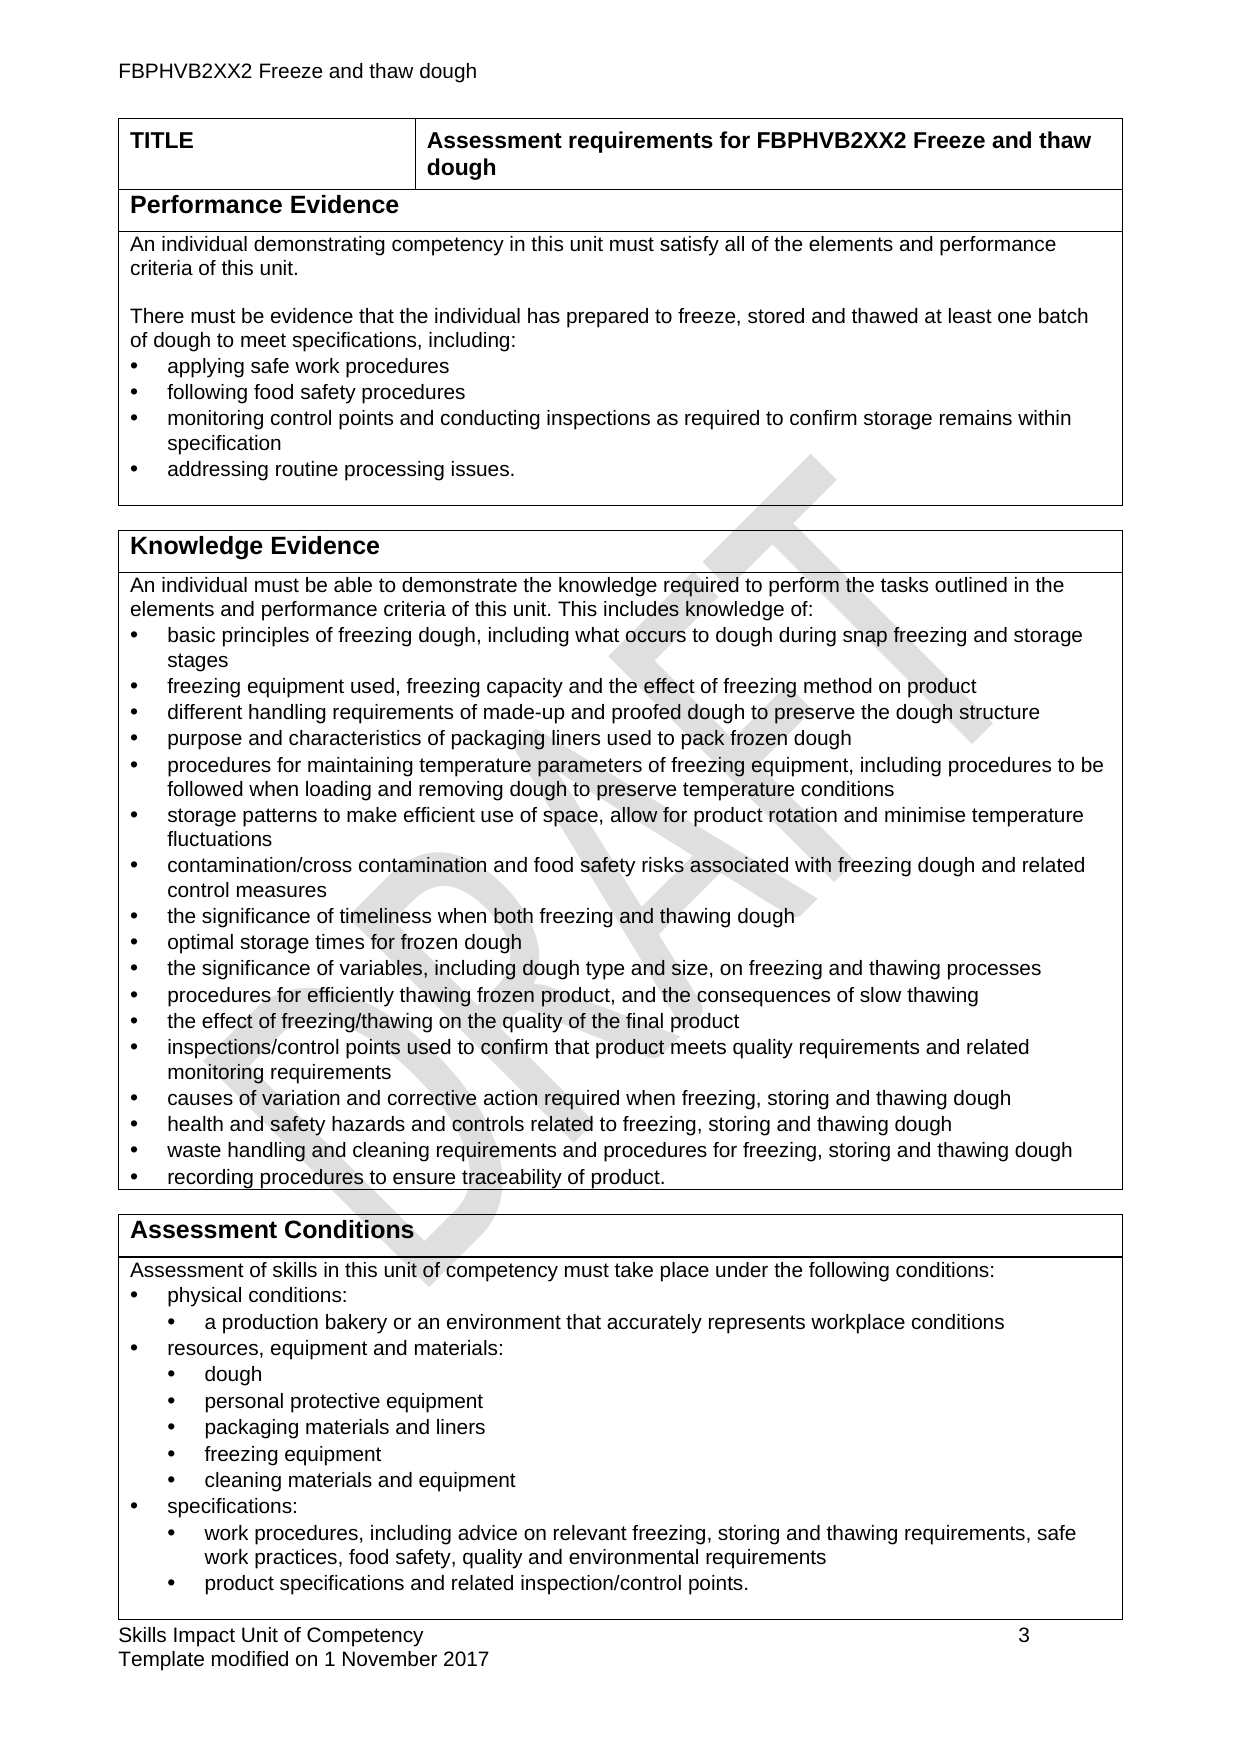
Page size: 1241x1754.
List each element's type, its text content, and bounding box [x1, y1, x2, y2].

table_header Knowledge Evidence [119, 531, 1122, 572]
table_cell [119, 1258, 1122, 1619]
table_header Assessment requirements for FBPHVB2XX2 Freeze and thaw dough [416, 119, 1122, 188]
table_cell Performance Evidence [119, 190, 1122, 231]
table_header Assessment Conditions [119, 1215, 1122, 1256]
table_header TITLE [119, 119, 415, 188]
table_cell An individual must be able to demonstrate the knowledge required to perform the tasks outlined in the elements and performance criteria of this unit. This includes knowledge of: basic principles of freezing dough, including what occurs to dough during snap freezing and storage stages freezing equipment used, freezing capacity and the effect of freezing method on product different handling requirements of made-up and proofed dough to preserve the dough structure purpose and characteristics of packaging liners used to pack frozen dough procedures for maintaining temperature parameters of freezing equipment, including procedures to be followed when loading and removing dough to preserve temperature conditions storage patterns to make efficient use of space, allow for product rotation and minimise temperature fluctuations contamination/cross contamination and food safety risks associated with freezing dough and related control measures the significance of timeliness when both freezing and thawing dough optimal storage times for frozen dough the significance of variables, including dough type and size, on freezing and thawing processes procedures for efficiently thawing frozen product, and the consequences of slow thawing the effect of freezing/thawing on the quality of the final product inspections/control points used to confirm that product meets quality requirements and related monitoring requirements causes of variation and corrective action required when freezing, storing and thawing dough health and safety hazards and controls related to freezing, storing and thawing dough waste handling and cleaning requirements and procedures for freezing, storing and thawing dough recording procedures to ensure traceability of product. [119, 573, 1122, 1189]
table_cell An individual demonstrating competency in this unit must satisfy all of the elements and performance criteria of this unit. There must be evidence that the individual has prepared to freeze, stored and thawed at least one batch of dough to meet specifications, including: applying safe work procedures following food safety procedures monitoring control points and conducting inspections as required to confirm storage remains within specification addressing routine processing issues. [119, 232, 1122, 505]
